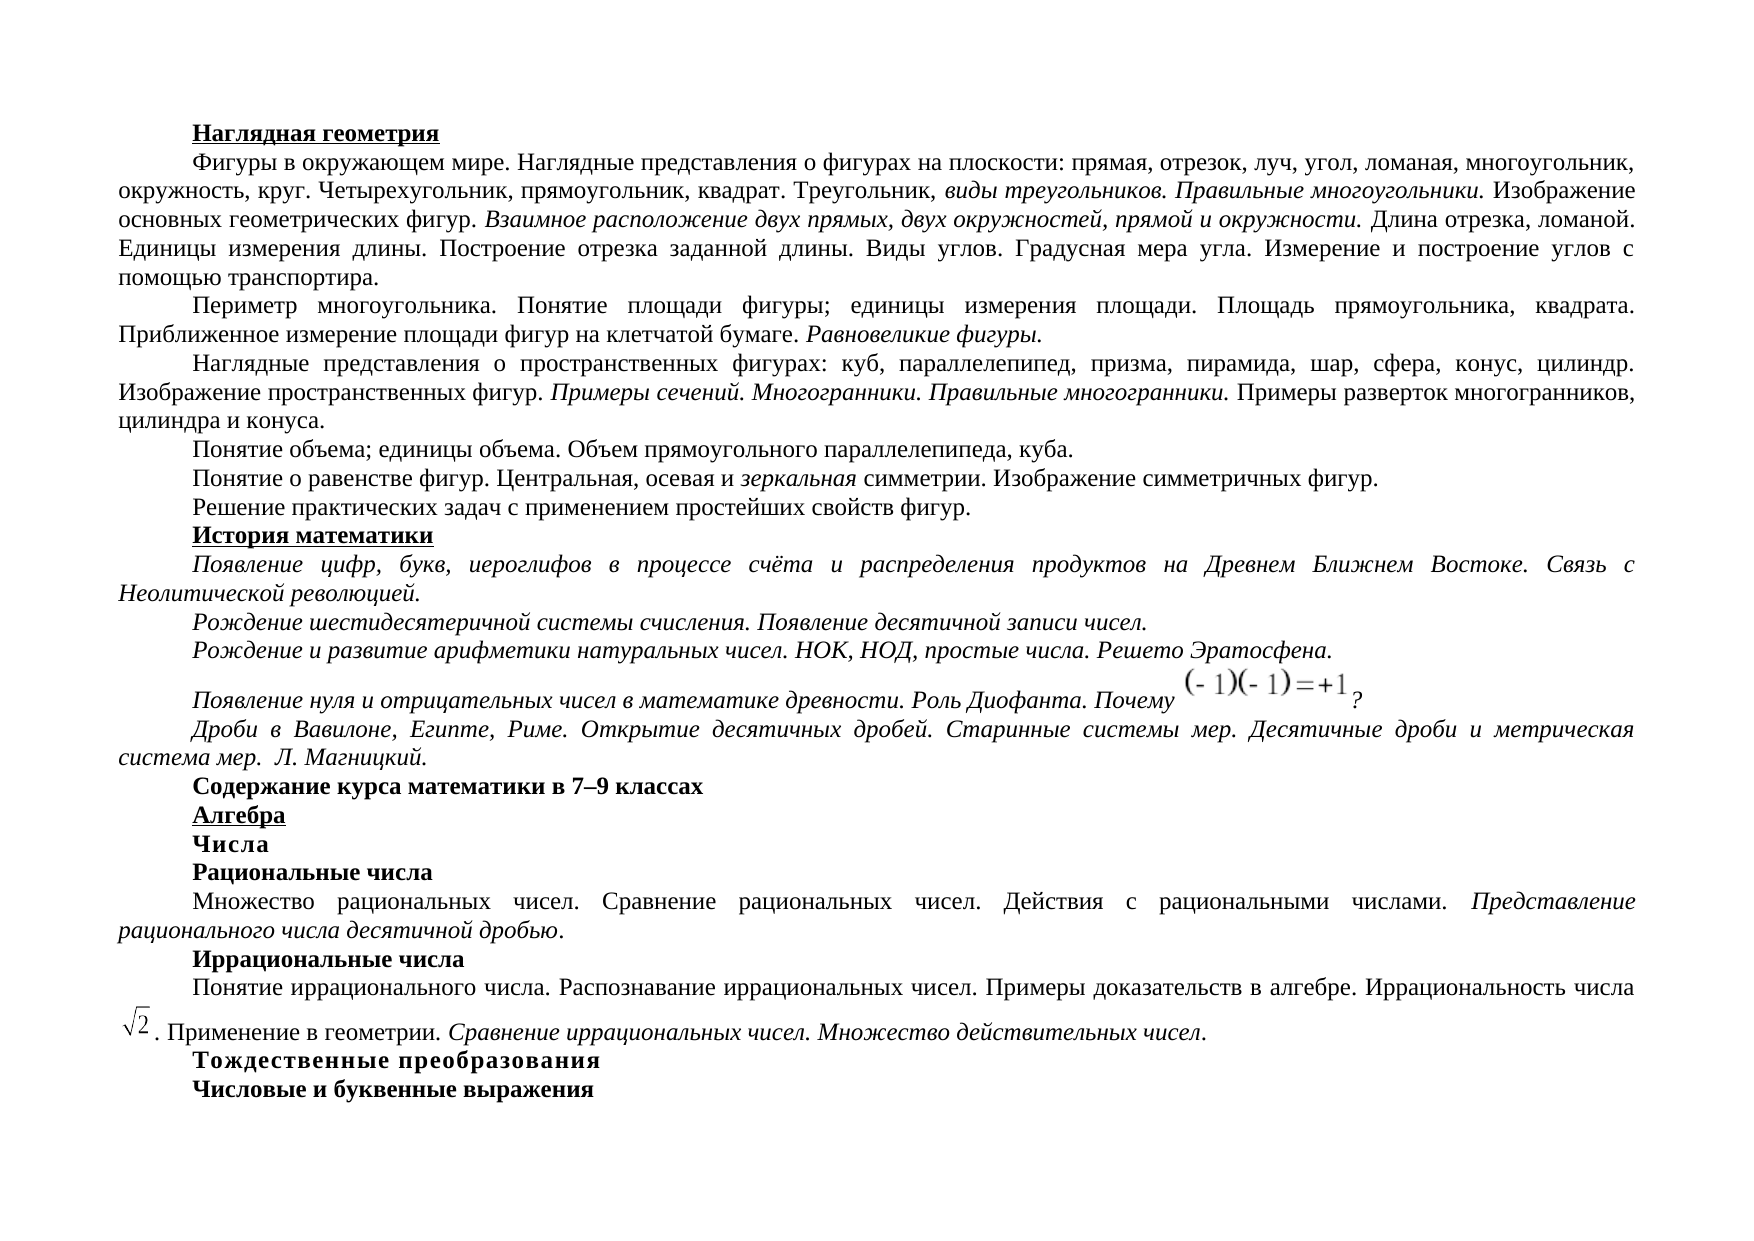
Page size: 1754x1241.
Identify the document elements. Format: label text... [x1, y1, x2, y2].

list Тождественные преобразования [118, 1045, 1636, 1074]
text Понятие иррационального числа. Распознавание иррациональных чисел. Примеры доказательств в алгебре. Иррациональность числа . Применение в геометрии. Сравнение иррациональных чисел. Множество действительных чисел. [118, 972, 1636, 1045]
text Наглядные представления о пространственных фигурах: куб, параллелепипед, призма, пирамида, шар, сфера, конус, цилиндр. Изображение пространственных фигур. Примеры сечений. Многогранники. Правильные многогранники. Примеры разверток многогранников, цилиндра и конуса. [118, 348, 1636, 434]
list Числа [118, 829, 1636, 857]
text Дроби в Вавилоне, Египте, Риме. Открытие десятичных дробей. Старинные системы мер. Десятичные дроби и метрическая система мер. Л. Магницкий. [118, 714, 1636, 771]
text Множество рациональных чисел. Сравнение рациональных чисел. Действия с рациональными числами. Представление рационального числа десятичной дробью. [118, 886, 1636, 944]
text Содержание курса математики в 7–9 классах [118, 771, 1636, 800]
text Периметр многоугольника. Понятие площади фигуры; единицы измерения площади. Площадь прямоугольника, квадрата. Приближенное измерение площади фигур на клетчатой бумаге. Равновеликие фигуры. [118, 291, 1636, 348]
text Появление нуля и отрицательных чисел в математике древности. Роль Диофанта. Почему ? [118, 664, 1636, 714]
text Рождение шестидесятеричной системы счисления. Появление десятичной записи чисел. [118, 607, 1636, 636]
text Рациональные числа [118, 857, 1636, 886]
text Понятие о равенстве фигур. Центральная, осевая и зеркальная симметрии. Изображение симметричных фигур. [118, 463, 1636, 492]
text Иррациональные числа [118, 944, 1636, 972]
text Рождение и развитие арифметики натуральных чисел. НОК, НОД, простые числа. Решето Эратосфена. [118, 636, 1636, 664]
text Числовые и буквенные выражения [118, 1074, 1636, 1103]
text Наглядная геометрия [118, 118, 1636, 147]
text Фигуры в окружающем мире. Наглядные представления о фигурах на плоскости: прямая, отрезок, луч, угол, ломаная, многоугольник, окружность, круг. Четырехугольник, прямоугольник, квадрат. Треугольник, виды треугольников. Правильные многоугольники. Изображение основных геометрических фигур. Взаимное расположение двух прямых, двух окружностей, прямой и окружности. Длина отрезка, ломаной. Единицы измерения длины. Построение отрезка заданной длины. Виды углов. Градусная мера угла. Измерение и построение углов с помощью транспортира. [118, 147, 1636, 291]
text Решение практических задач с применением простейших свойств фигур. [118, 492, 1636, 521]
text Понятие объема; единицы объема. Объем прямоугольного параллелепипеда, куба. [118, 434, 1636, 463]
text История математики [118, 521, 1636, 549]
text Появление цифр, букв, иероглифов в процессе счёта и распределения продуктов на Древнем Ближнем Востоке. Связь с Неолитической революцией. [118, 549, 1636, 607]
text Алгебра [118, 800, 1636, 829]
